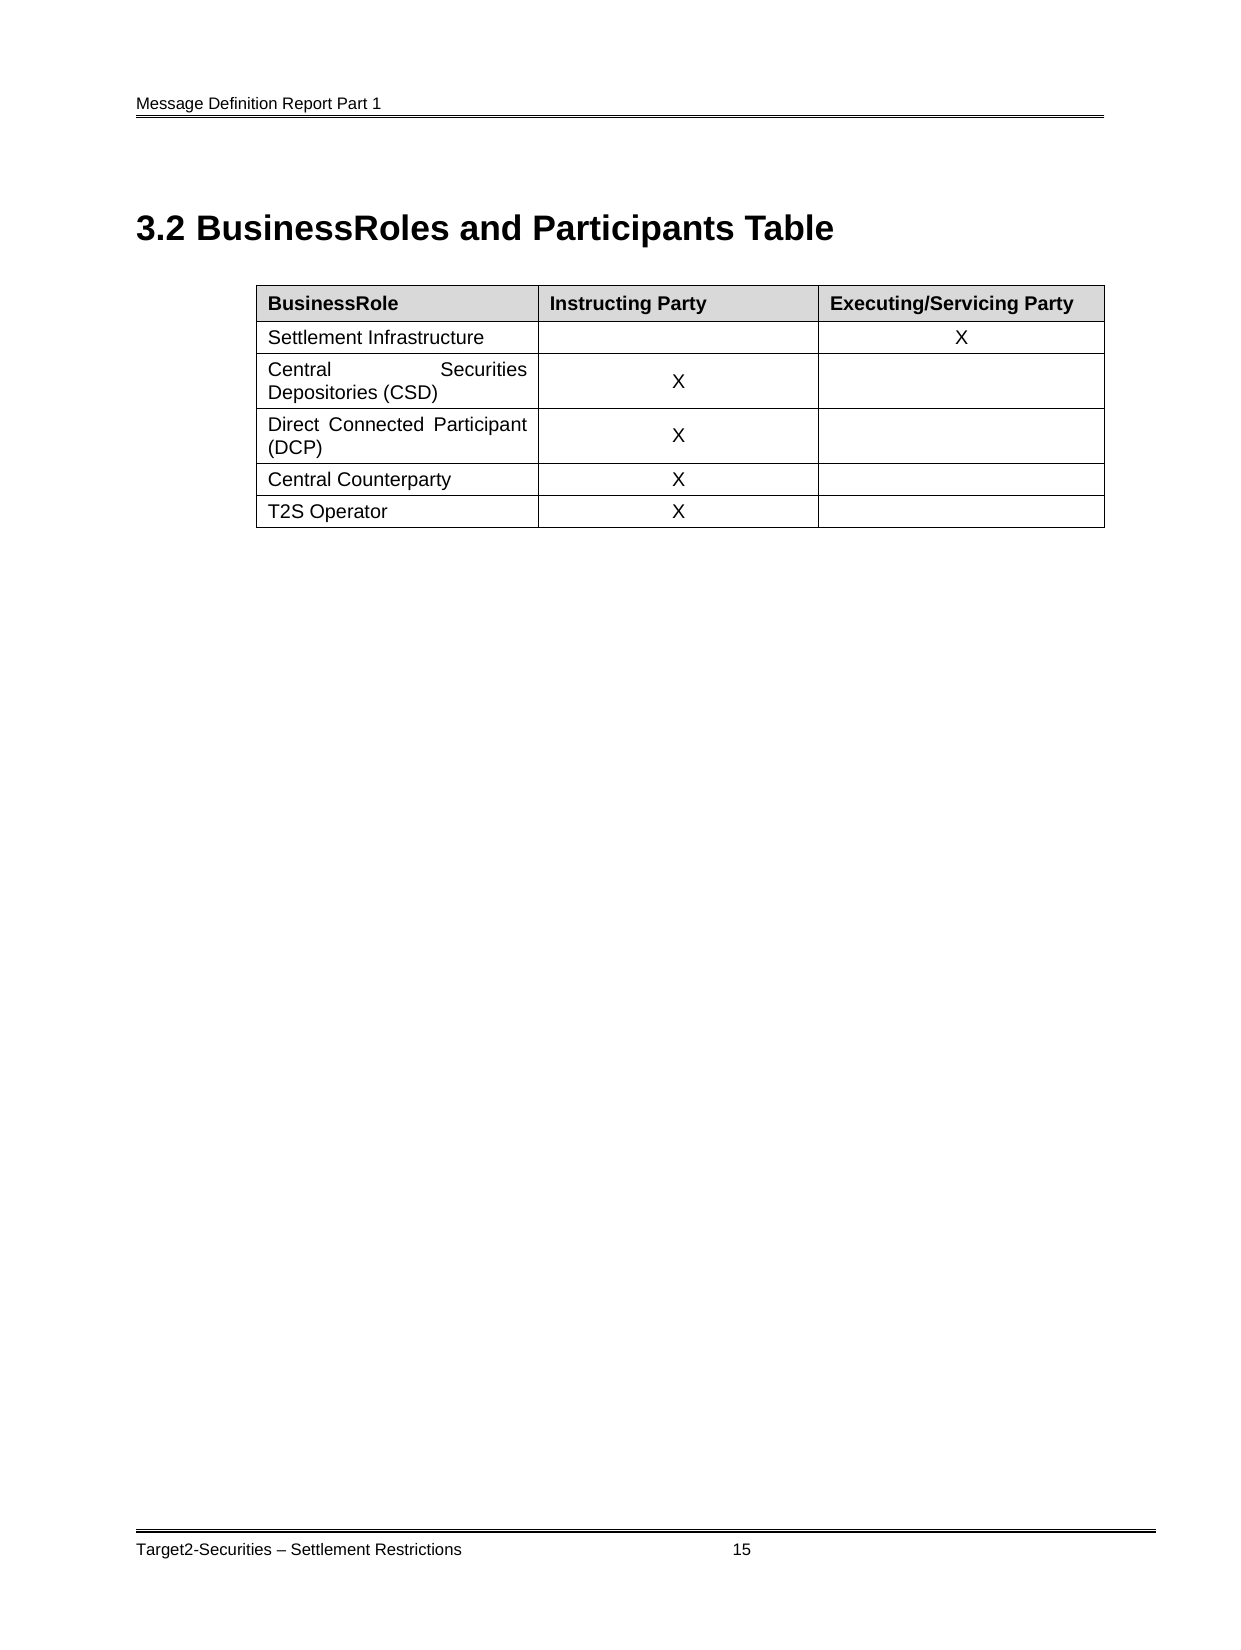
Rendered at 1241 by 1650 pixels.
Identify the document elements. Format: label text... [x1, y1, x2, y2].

table_cell [819, 496, 1104, 527]
subtitle BusinessRoles and Participants Table [136, 207, 1104, 248]
table_cell Central Counterparty [257, 464, 538, 494]
table_cell X [819, 322, 1104, 353]
table_cell [819, 409, 1104, 462]
table_cell [819, 354, 1104, 408]
table_cell X [539, 409, 818, 462]
table_cell Central Securities Depositories (CSD) [257, 354, 538, 408]
table_cell [539, 322, 818, 353]
table_header BusinessRole [257, 286, 538, 321]
table_cell X [539, 354, 818, 408]
table_cell X [539, 464, 818, 494]
table_header Executing/Servicing Party [819, 286, 1104, 321]
table_cell X [539, 496, 818, 527]
table_cell Settlement Infrastructure [257, 322, 538, 353]
table_header Instructing Party [539, 286, 818, 321]
table_cell T2S Operator [257, 496, 538, 527]
table_cell [819, 464, 1104, 494]
table_cell Direct Connected Participant (DCP) [257, 409, 538, 462]
